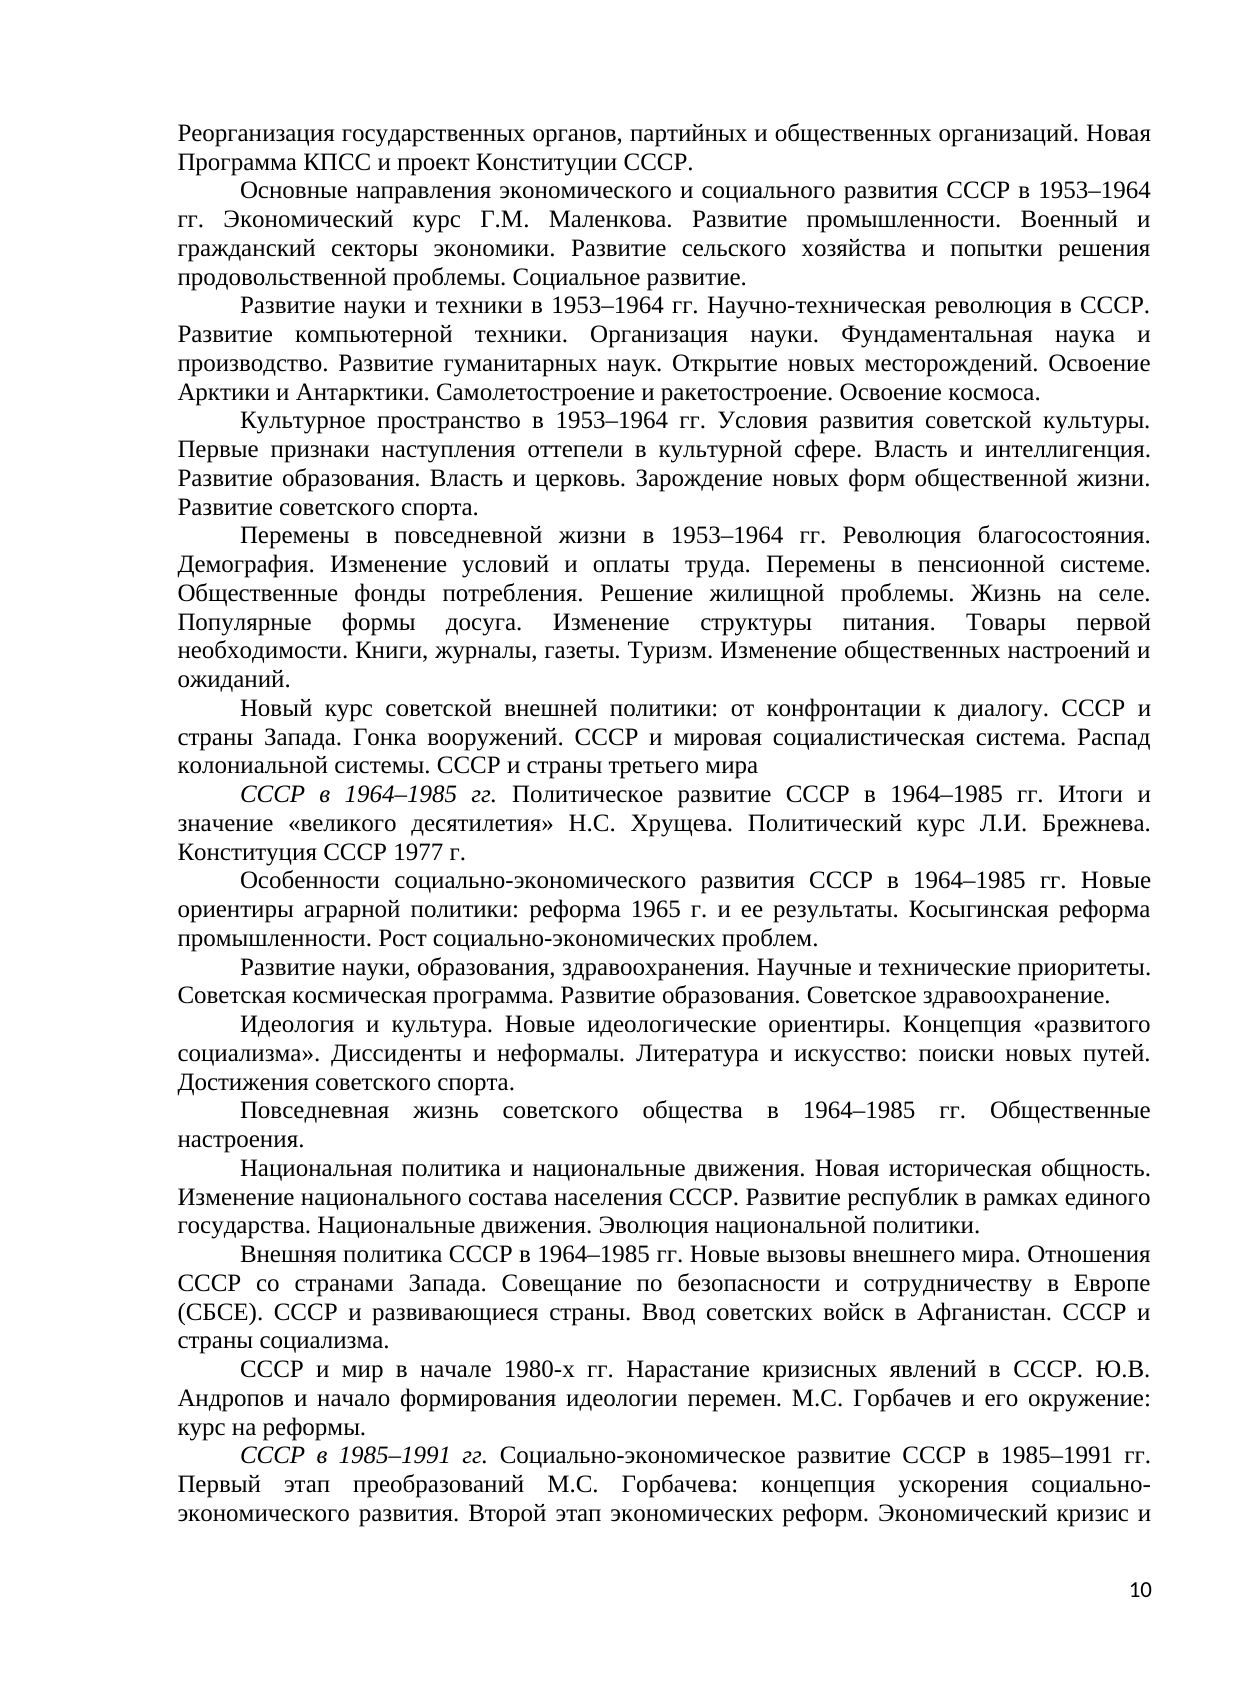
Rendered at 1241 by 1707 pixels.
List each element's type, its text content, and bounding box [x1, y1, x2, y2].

text Новый курс советской внешней политики: от конфронтации к диалогу. СССР и страны Запада. Гонка вооружений. СССР и мировая социалистическая система. Распад колониальной системы. СССР и страны третьего мира [177, 693, 1152, 779]
text Повседневная жизнь советского общества в 1964–1985 гг. Общественные настроения. [177, 1096, 1152, 1153]
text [177, 118, 1152, 176]
text Особенности социально-экономического развития СССР в 1964–1985 гг. Новые ориентиры аграрной политики: реформа 1965 г. и ее результаты. Косыгинская реформа промышленности. Рост социально-экономических проблем. [177, 866, 1152, 952]
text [177, 1441, 1152, 1527]
text Основные направления экономического и социального развития СССР в 1953–1964 гг. Экономический курс Г.М. Маленкова. Развитие промышленности. Военный и гражданский секторы экономики. Развитие сельского хозяйства и попытки решения продовольственной проблемы. Социальное развитие. [177, 176, 1152, 291]
text Идеология и культура. Новые идеологические ориентиры. Концепция «развитого социализма». Диссиденты и неформалы. Литература и искусство: поиски новых путей. Достижения советского спорта. [177, 1009, 1152, 1096]
text Перемены в повседневной жизни в 1953–1964 гг. Революция благосостояния. Демография. Изменение условий и оплаты труда. Перемены в пенсионной системе. Общественные фонды потребления. Решение жилищной проблемы. Жизнь на селе. Популярные формы досуга. Изменение структуры питания. Товары первой необходимости. Книги, журналы, газеты. Туризм. Изменение общественных настроений и ожиданий. [177, 521, 1152, 693]
text Национальная политика и национальные движения. Новая историческая общность. Изменение национального состава населения СССР. Развитие республик в рамках единого государства. Национальные движения. Эволюция национальной политики. [177, 1153, 1152, 1239]
text Развитие науки, образования, здравоохранения. Научные и технические приоритеты. Советская космическая программа. Развитие образования. Советское здравоохранение. [177, 952, 1152, 1009]
text Развитие науки и техники в 1953–1964 гг. Научно-техническая революция в СССР. Развитие компьютерной техники. Организация науки. Фундаментальная наука и производство. Развитие гуманитарных наук. Открытие новых месторождений. Освоение Арктики и Антарктики. Самолетостроение и ракетостроение. Освоение космоса. [177, 291, 1152, 406]
text СССР в 1964–1985 гг. Политическое развитие СССР в 1964–1985 гг. Итоги и значение «великого десятилетия» Н.С. Хрущева. Политический курс Л.И. Брежнева. Конституция СССР 1977 г. [177, 779, 1152, 866]
text СССР и мир в начале 1980-х гг. Нарастание кризисных явлений в СССР. Ю.В. Андропов и начало формирования идеологии перемен. М.С. Горбачев и его окружение: курс на реформы. [177, 1354, 1152, 1441]
text Культурное пространство в 1953–1964 гг. Условия развития советской культуры. Первые признаки наступления оттепели в культурной сфере. Власть и интеллигенция. Развитие образования. Власть и церковь. Зарождение новых форм общественной жизни. Развитие советского спорта. [177, 406, 1152, 521]
text Внешняя политика СССР в 1964–1985 гг. Новые вызовы внешнего мира. Отношения СССР со странами Запада. Совещание по безопасности и сотрудничеству в Европе (СБСЕ). СССР и развивающиеся страны. Ввод советских войск в Афганистан. СССР и страны социализма. [177, 1239, 1152, 1354]
